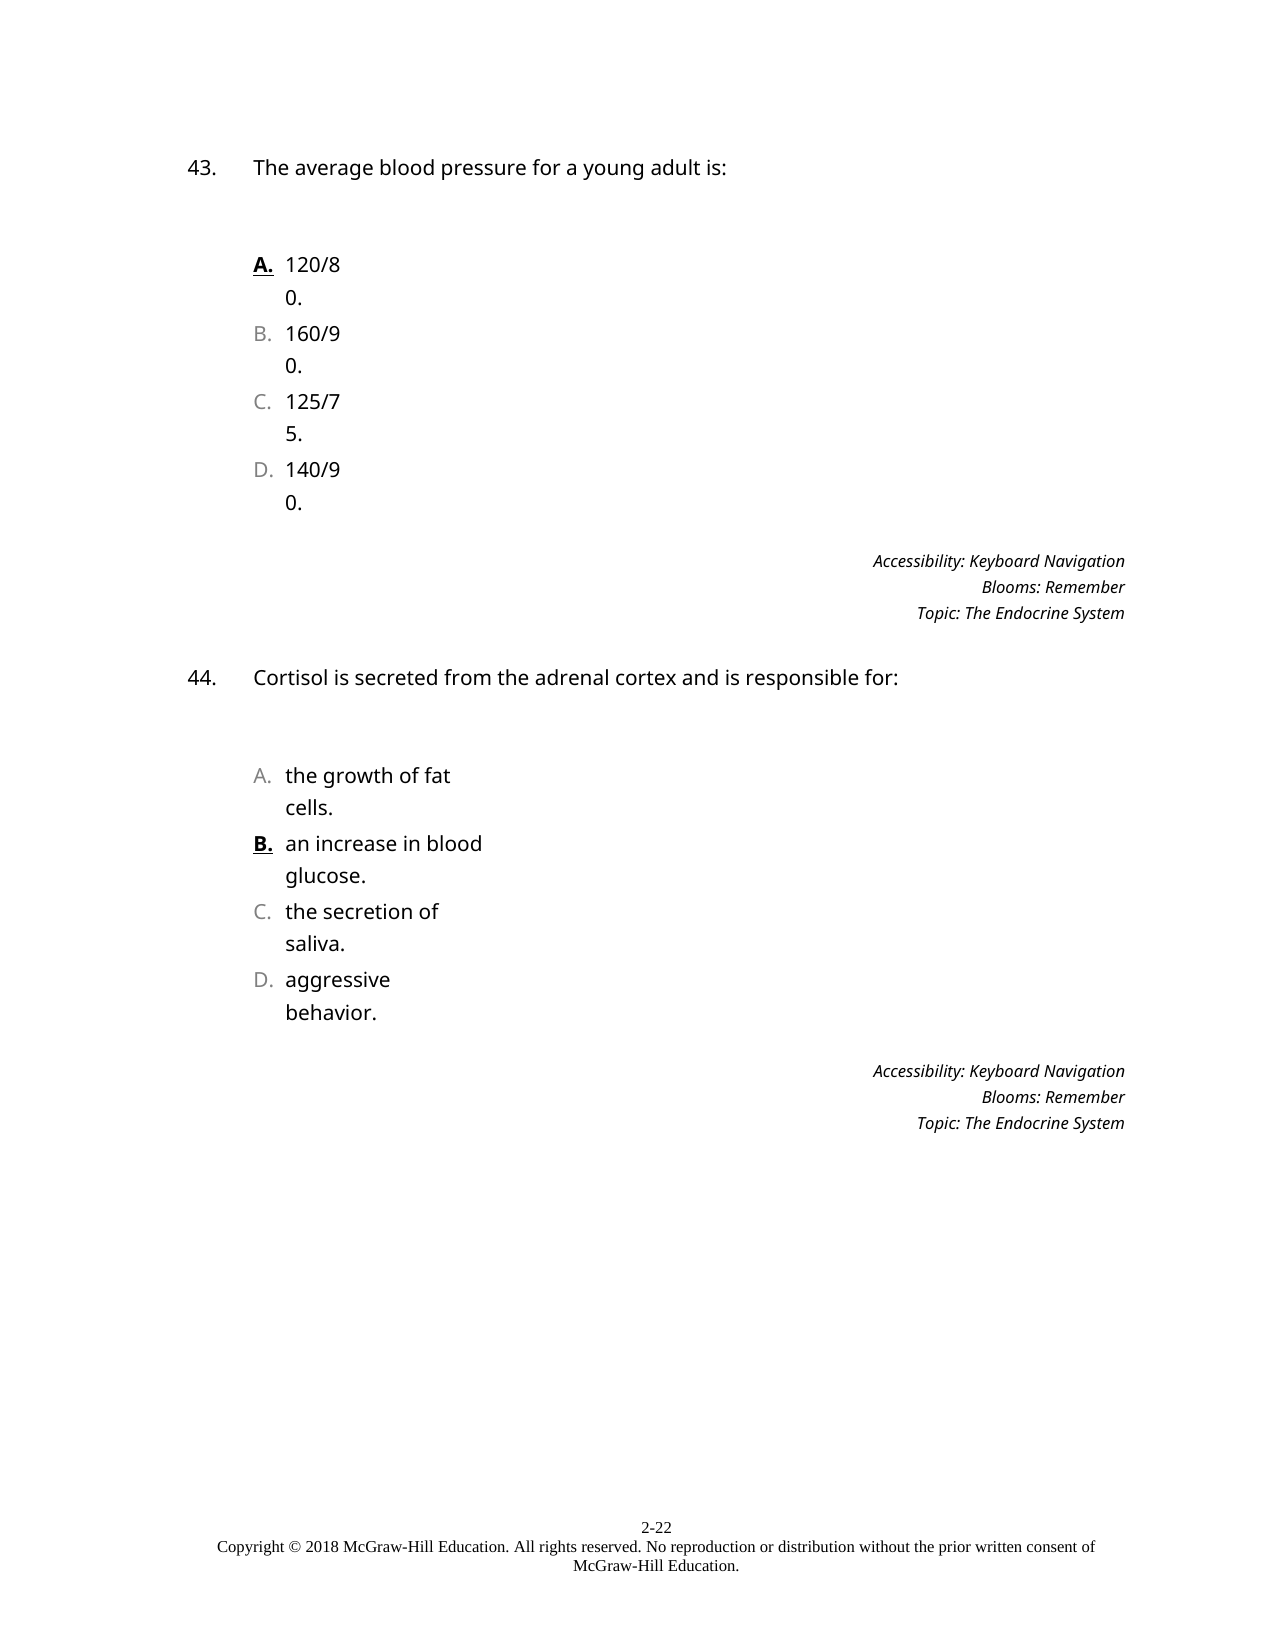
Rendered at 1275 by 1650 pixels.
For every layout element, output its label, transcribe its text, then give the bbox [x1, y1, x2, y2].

table_header Cortisol is secreted from the adrenal cortex and is responsible for: [253, 663, 1125, 1030]
table_header Accessibility: Keyboard Navigation Blooms: Remember Topic: The Endocrine System [188, 1059, 1125, 1170]
table_header 44. [188, 663, 253, 1030]
table_header The average blood pressure for a young adult is: [253, 153, 1125, 520]
table_header 43. [188, 153, 253, 520]
table_header Accessibility: Keyboard Navigation Blooms: Remember Topic: The Endocrine System [188, 549, 1125, 660]
